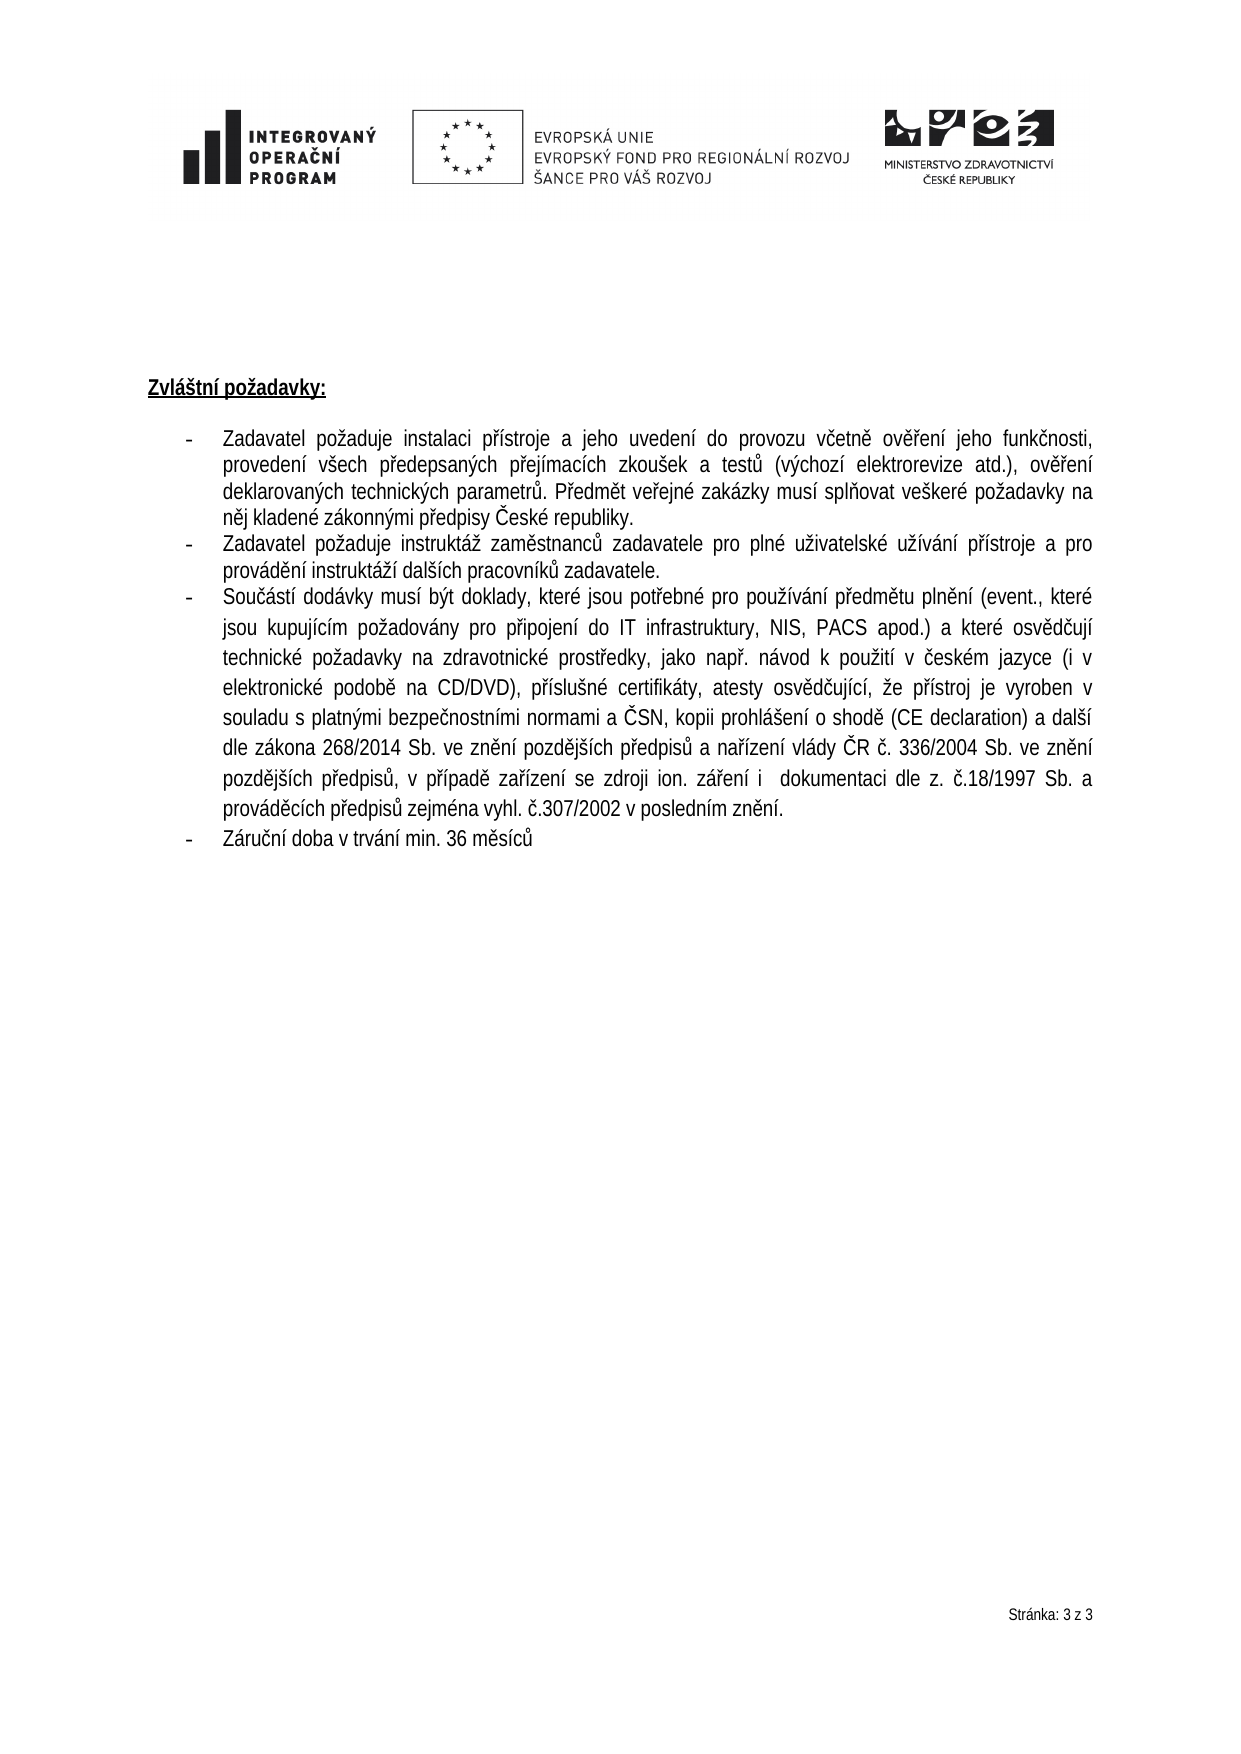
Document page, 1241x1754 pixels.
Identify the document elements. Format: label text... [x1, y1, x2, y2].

list Součástí dodávky musí být doklady, které jsou potřebné pro používání předmětu plnění (event., které jsou kupujícím požadovány pro připojení do IT infrastruktury, NIS, PACS apod.) a které osvědčují technické požadavky na zdravotnické prostředky, jako např. návod k použití v českém jazyce (i v elektronické podobě na CD/DVD), příslušné certifikáty, atesty osvědčující, že přístroj je vyroben v souladu s platnými bezpečnostními normami a ČSN, kopii prohlášení o shodě (CE declaration) a další dle zákona 268/2014 Sb. ve znění pozdějších předpisů a nařízení vlády ČR č. 336/2004 Sb. ve znění pozdějších předpisů, v případě zařízení se zdroji ion. záření i dokumentaci dle z. č.18/1997 Sb. a prováděcích předpisů zejména vyhl. č.307/2002 v posledním znění. [185, 583, 1093, 821]
picture [147, 73, 1090, 221]
list Zadavatel požaduje instalaci přístroje a jeho uvedení do provozu včetně ověření jeho funkčnosti, provedení všech předepsaných přejímacích zkoušek a testů (výchozí elektrorevize atd.), ověření deklarovaných technických parametrů. Předmět veřejné zakázky musí splňovat veškeré požadavky na něj kladené zákonnými předpisy České republiky. [185, 425, 1093, 530]
text Zvláštní požadavky: [148, 374, 1093, 400]
list Záruční doba v trvání min. 36 měsíců [185, 825, 1093, 851]
list Zadavatel požaduje instruktáž zaměstnanců zadavatele pro plné uživatelské užívání přístroje a pro provádění instruktáží dalších pracovníků zadavatele. [185, 530, 1093, 583]
